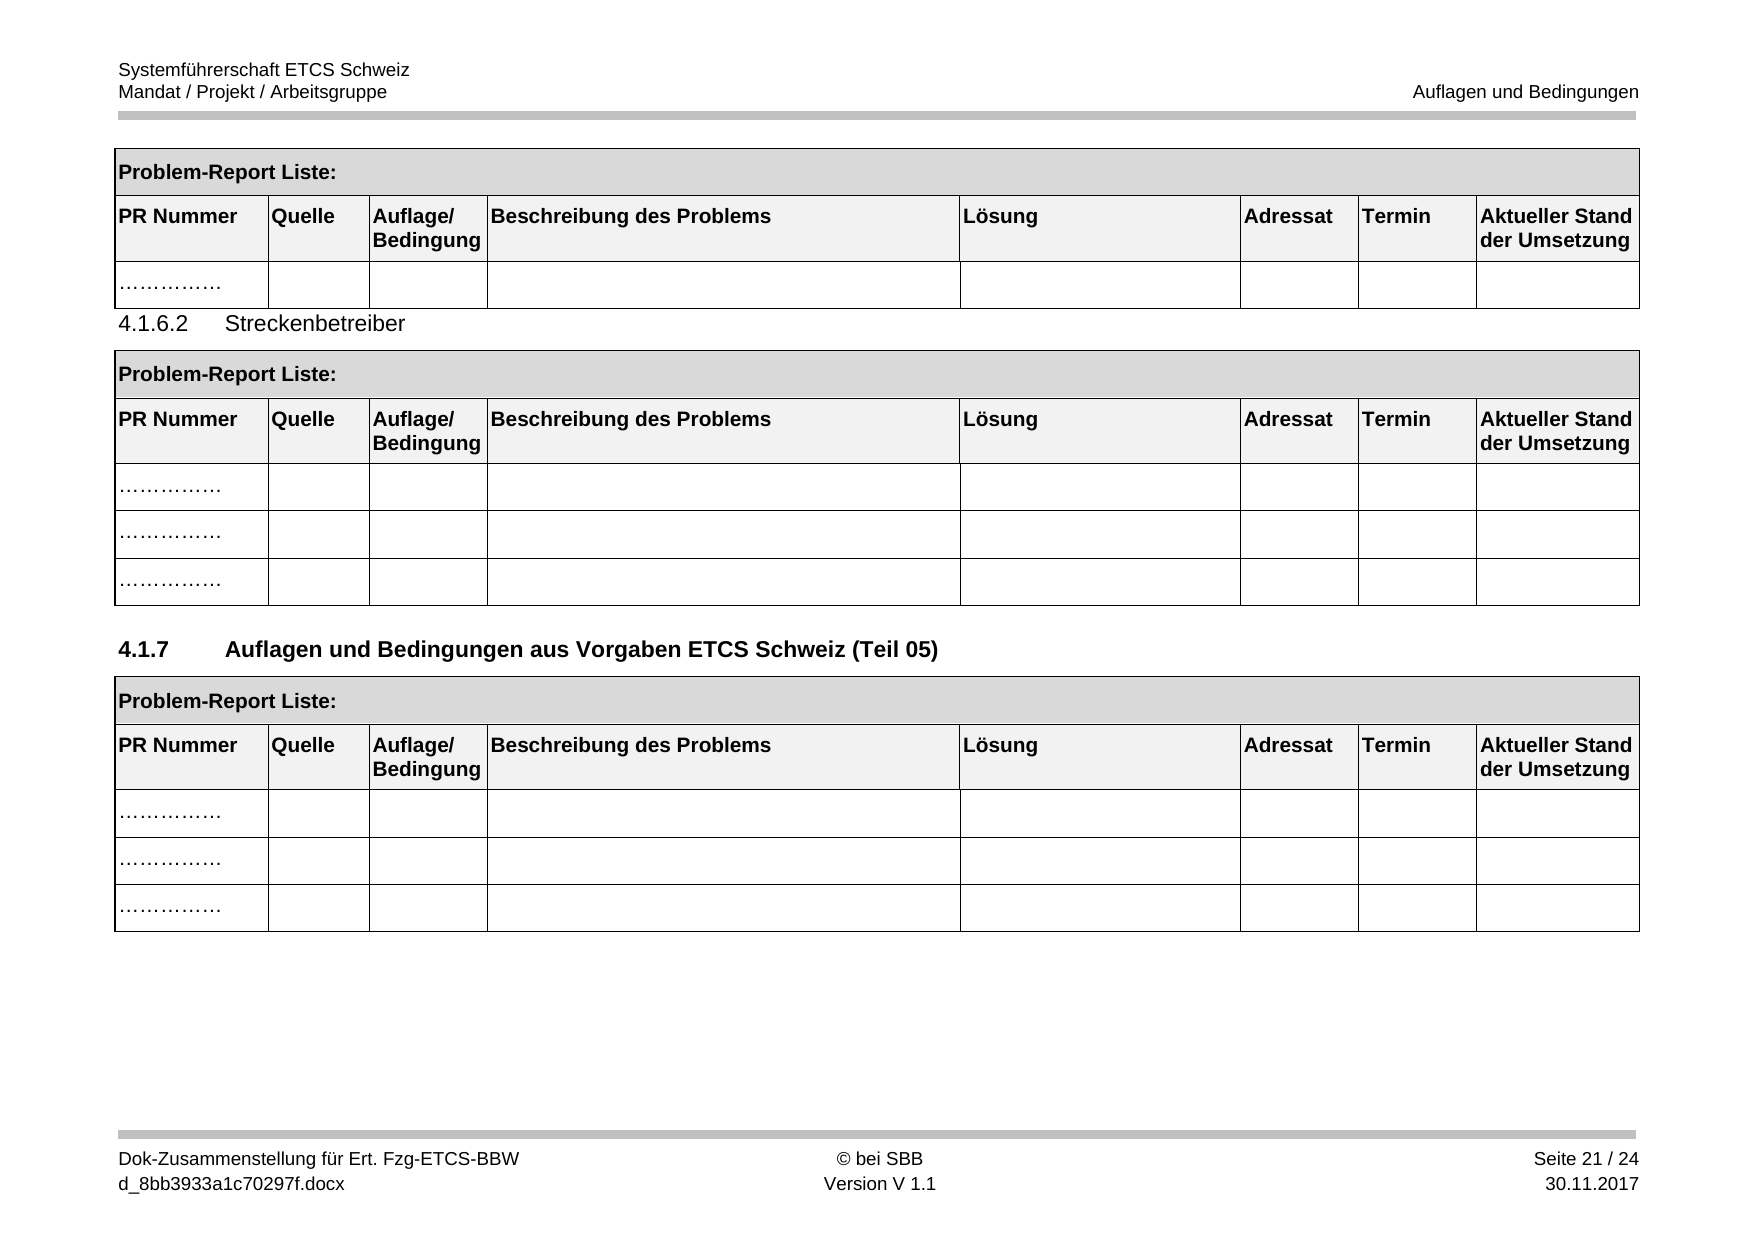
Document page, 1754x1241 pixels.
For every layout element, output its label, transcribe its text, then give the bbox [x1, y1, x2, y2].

table_cell [1241, 464, 1358, 510]
table_cell Beschreibung des Problems [488, 725, 959, 789]
table_cell [488, 885, 960, 931]
table_cell [1241, 262, 1358, 308]
table_cell [370, 559, 487, 605]
table_cell [370, 262, 487, 308]
table_cell [488, 838, 960, 884]
table_cell Adressat [1241, 196, 1358, 261]
table_cell Aktueller Stand der Umsetzung [1477, 725, 1639, 789]
table_cell …………… [116, 790, 268, 836]
text Auflagen und Bedingungen aus Vorgaben ETCS Schweiz (Teil 05) [118, 634, 1636, 664]
table_cell …………… [116, 885, 268, 931]
table_cell Termin [1359, 196, 1476, 261]
table_cell [1359, 838, 1476, 884]
table_cell PR Nummer [116, 399, 268, 463]
table_cell [488, 559, 960, 605]
table_cell [1477, 838, 1639, 884]
table_cell [961, 559, 1240, 605]
table_cell [1477, 511, 1639, 558]
table_cell [370, 464, 487, 510]
table_cell [269, 559, 369, 605]
table_cell [1477, 559, 1639, 605]
table_cell [269, 885, 369, 931]
table_cell [1477, 464, 1639, 510]
table_cell Auflage/ Bedingung [370, 725, 487, 789]
table_cell [1359, 559, 1476, 605]
table_cell Termin [1359, 725, 1476, 789]
table_cell Termin [1359, 399, 1476, 463]
table_cell Aktueller Stand der Umsetzung [1477, 399, 1639, 463]
table_cell [370, 511, 487, 558]
table_cell [269, 262, 369, 308]
table_cell Lösung [960, 725, 1240, 789]
table_cell …………… [116, 511, 268, 558]
table_cell [488, 790, 960, 836]
table_cell [1359, 790, 1476, 836]
text Streckenbetreiber [118, 309, 1636, 338]
table_cell [488, 511, 960, 558]
table_cell …………… [116, 464, 268, 510]
table_cell [269, 464, 369, 510]
table_cell [961, 511, 1240, 558]
table_cell Lösung [960, 196, 1240, 261]
table_cell Adressat [1241, 725, 1358, 789]
table_cell …………… [116, 838, 268, 884]
table_cell [961, 838, 1240, 884]
table_cell [370, 790, 487, 836]
table_cell Beschreibung des Problems [488, 399, 959, 463]
table_cell [961, 790, 1240, 836]
table_cell Lösung [960, 399, 1240, 463]
table_cell [961, 885, 1240, 931]
table_cell [1241, 559, 1358, 605]
table_cell [1359, 885, 1476, 931]
table_cell [269, 511, 369, 558]
table_cell PR Nummer [116, 725, 268, 789]
table_cell Adressat [1241, 399, 1358, 463]
table_cell [488, 464, 960, 510]
table_header Problem-Report Liste: [116, 149, 1639, 195]
table_cell [269, 838, 369, 884]
table_cell Aktueller Stand der Umsetzung [1477, 196, 1639, 261]
table_cell Auflage/ Bedingung [370, 196, 487, 261]
table_cell Quelle [269, 725, 369, 789]
table_cell [1359, 262, 1476, 308]
table_cell [961, 464, 1240, 510]
table_cell [1477, 262, 1639, 308]
table_cell [961, 262, 1240, 308]
table_cell [488, 262, 960, 308]
table_cell [1241, 885, 1358, 931]
table_cell [370, 838, 487, 884]
table_cell [1359, 464, 1476, 510]
table_cell [269, 790, 369, 836]
table_cell [1241, 511, 1358, 558]
table_cell [1477, 790, 1639, 836]
table_header Problem-Report Liste: [116, 351, 1639, 397]
table_cell [1241, 838, 1358, 884]
table_cell [1477, 885, 1639, 931]
table_cell Quelle [269, 196, 369, 261]
table_cell [370, 885, 487, 931]
table_cell [1241, 790, 1358, 836]
table_cell …………… [116, 559, 268, 605]
table_header Problem-Report Liste: [116, 677, 1639, 723]
table_cell Beschreibung des Problems [488, 196, 959, 261]
table_cell Auflage/ Bedingung [370, 399, 487, 463]
table_cell PR Nummer [116, 196, 268, 261]
table_cell Quelle [269, 399, 369, 463]
table_cell [1359, 511, 1476, 558]
table_cell …………… [116, 262, 268, 308]
